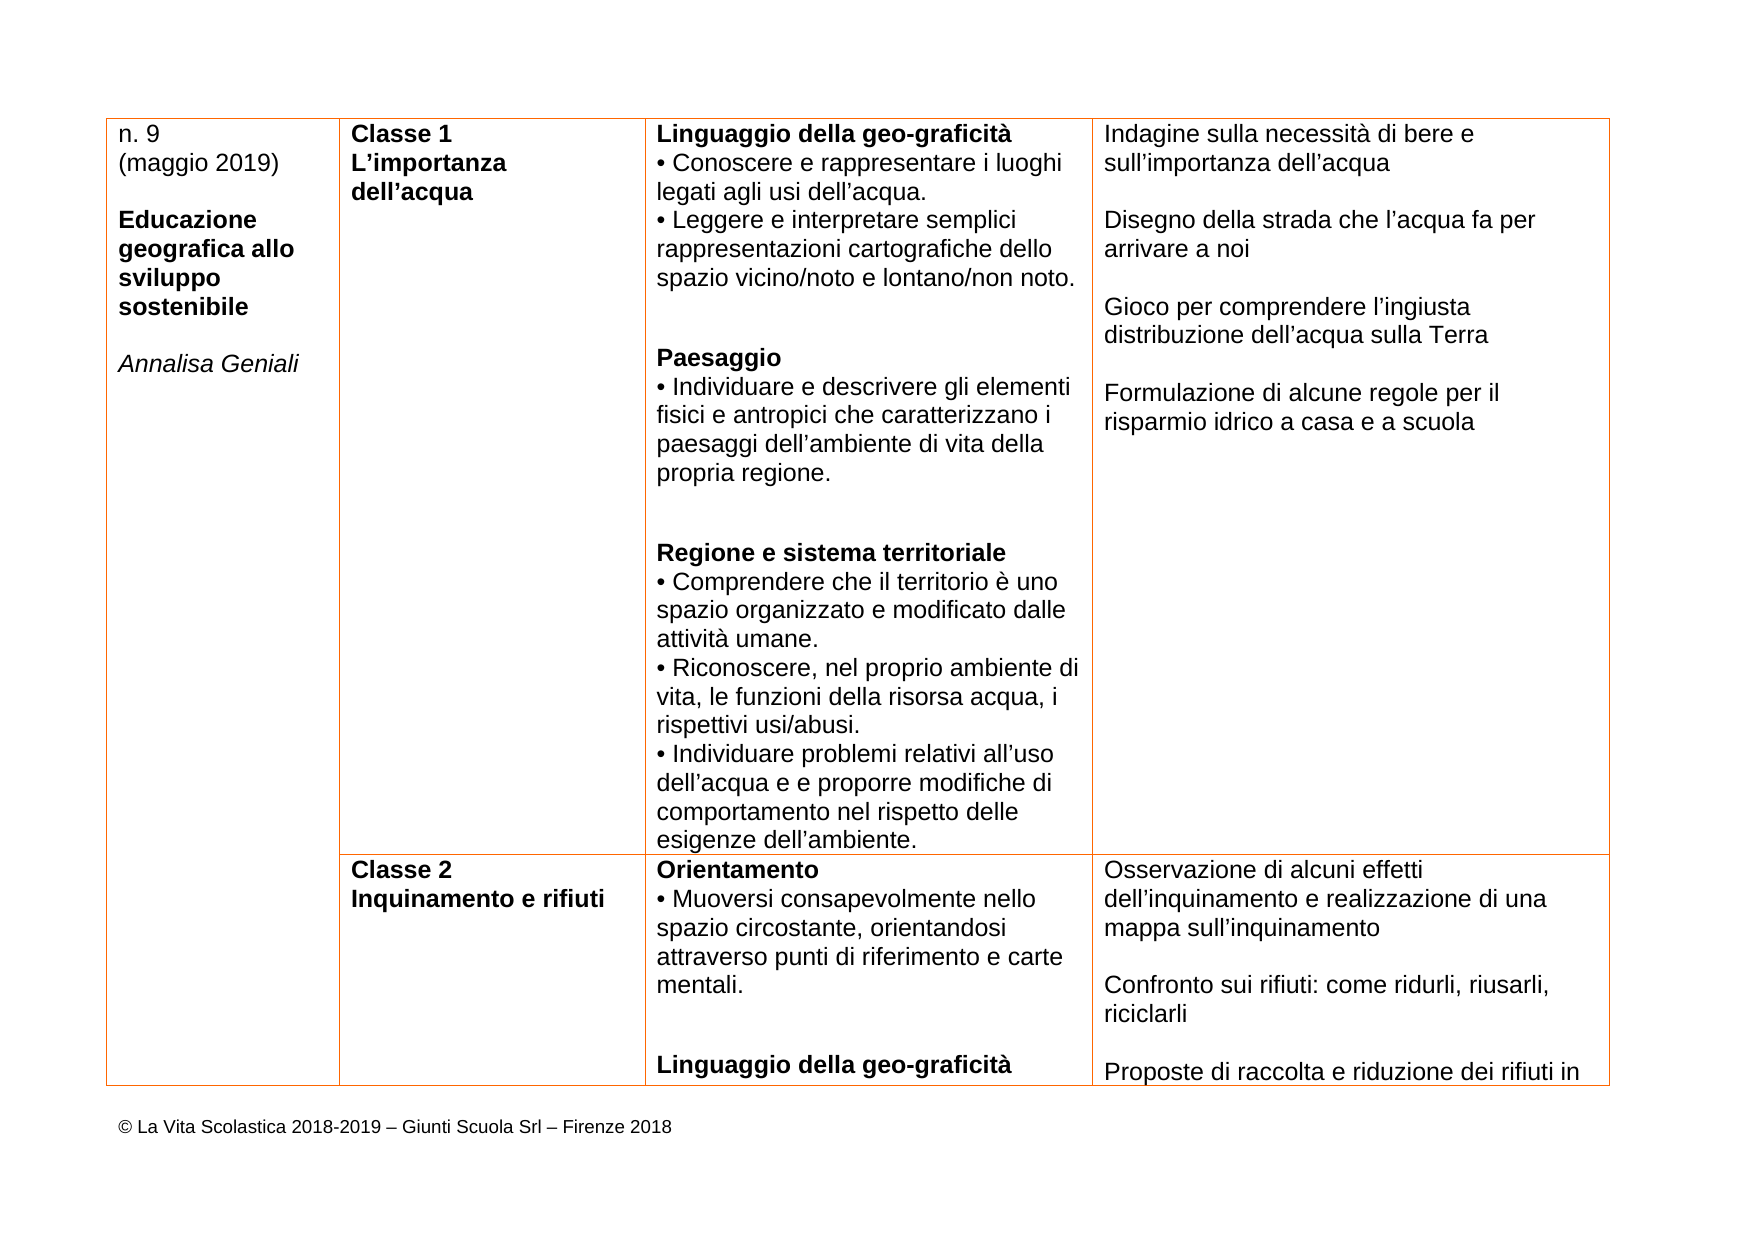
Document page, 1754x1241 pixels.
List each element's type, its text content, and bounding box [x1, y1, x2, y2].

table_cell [1093, 855, 1609, 1085]
table_header n. 9 (maggio 2019) Educazione geografica allo sviluppo sostenibile Annalisa Geniali [107, 119, 339, 1085]
table_header Linguaggio della geo-graficità • Conoscere e rappresentare i luoghi legati agli usi dell’acqua. • Leggere e interpretare semplici rappresentazioni cartografiche dello spazio vicino/noto e lontano/non noto. Paesaggio • Individuare e descrivere gli elementi fisici e antropici che caratterizzano i paesaggi dell’ambiente di vita della propria regione. Regione e sistema territoriale • Comprendere che il territorio è uno spazio organizzato e modificato dalle attività umane. • Riconoscere, nel proprio ambiente di vita, le funzioni della risorsa acqua, i rispettivi usi/abusi. • Individuare problemi relativi all’uso dell’acqua e e proporre modifiche di comportamento nel rispetto delle esigenze dell’ambiente. [646, 119, 1092, 854]
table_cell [646, 855, 1092, 1085]
table_header Classe 1 L’importanza dell’acqua [340, 119, 645, 854]
table_header Indagine sulla necessità di bere e sull’importanza dell’acqua Disegno della strada che l’acqua fa per arrivare a noi Gioco per comprendere l’ingiusta distribuzione dell’acqua sulla Terra Formulazione di alcune regole per il risparmio idrico a casa e a scuola [1093, 119, 1609, 854]
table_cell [340, 855, 645, 1085]
